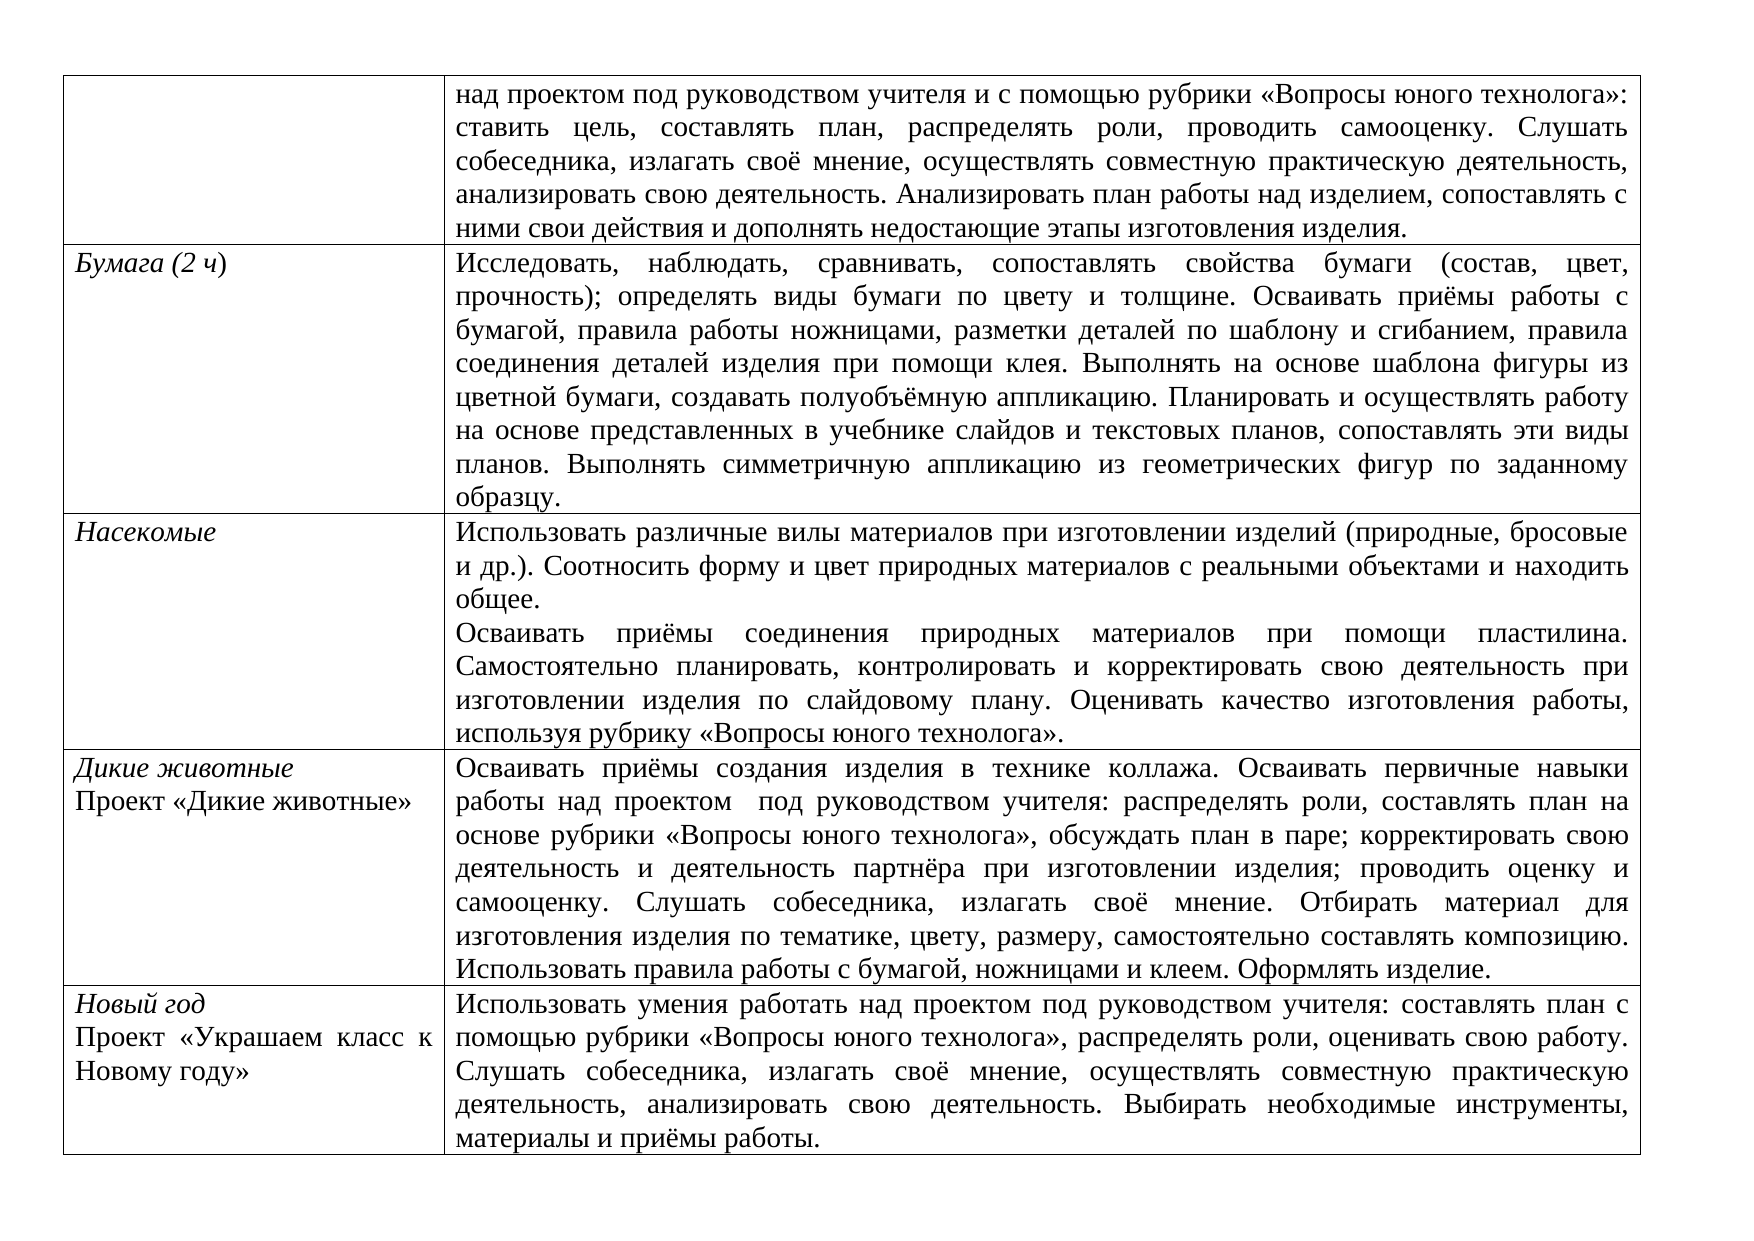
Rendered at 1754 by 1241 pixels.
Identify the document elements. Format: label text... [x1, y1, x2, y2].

table_cell Насекомые [64, 514, 444, 749]
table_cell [445, 986, 1640, 1153]
table_cell Использовать различные вилы материалов при изготовлении изделий (природные, бросовые и др.). Соотносить форму и цвет природных материалов с реальными объектами и находить общее. Осваивать приёмы соединения природных материалов при помощи пластилина. Самостоятельно планировать, контролировать и корректировать свою деятельность при изготовлении изделия по слайдовому плану. Оценивать качество изготовления работы, используя рубрику «Вопросы юного технолога». [445, 514, 1640, 749]
table_cell Бумага (2 ч) [64, 245, 444, 513]
table_cell Осваивать приёмы создания изделия в технике коллажа. Осваивать первичные навыки работы над проектом под руководством учителя: распределять роли, составлять план на основе рубрики «Вопросы юного технолога», обсуждать план в паре; корректировать свою деятельность и деятельность партнёра при изготовлении изделия; проводить оценку и самооценку. Слушать собеседника, излагать своё мнение. Отбирать материал для изготовления изделия по тематике, цвету, размеру, самостоятельно составлять композицию. Использовать правила работы с бумагой, ножницами и клеем. Оформлять изделие. [445, 750, 1640, 985]
table_cell Дикие животные Проект «Дикие животные» [64, 750, 444, 985]
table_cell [64, 986, 444, 1153]
table_cell Исследовать, наблюдать, сравнивать, сопоставлять свойства бумаги (состав, цвет, прочность); определять виды бумаги по цвету и толщине. Осваивать приёмы работы с бумагой, правила работы ножницами, разметки деталей по шаблону и сгибанием, правила соединения деталей изделия при помощи клея. Выполнять на основе шаблона фигуры из цветной бумаги, создавать полуобъёмную аппликацию. Планировать и осуществлять работу на основе представленных в учебнике слайдов и текстовых планов, сопоставлять эти виды планов. Выполнять симметричную аппликацию из геометрических фигур по заданному образцу. [445, 245, 1640, 513]
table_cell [445, 76, 1640, 244]
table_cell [64, 76, 444, 244]
